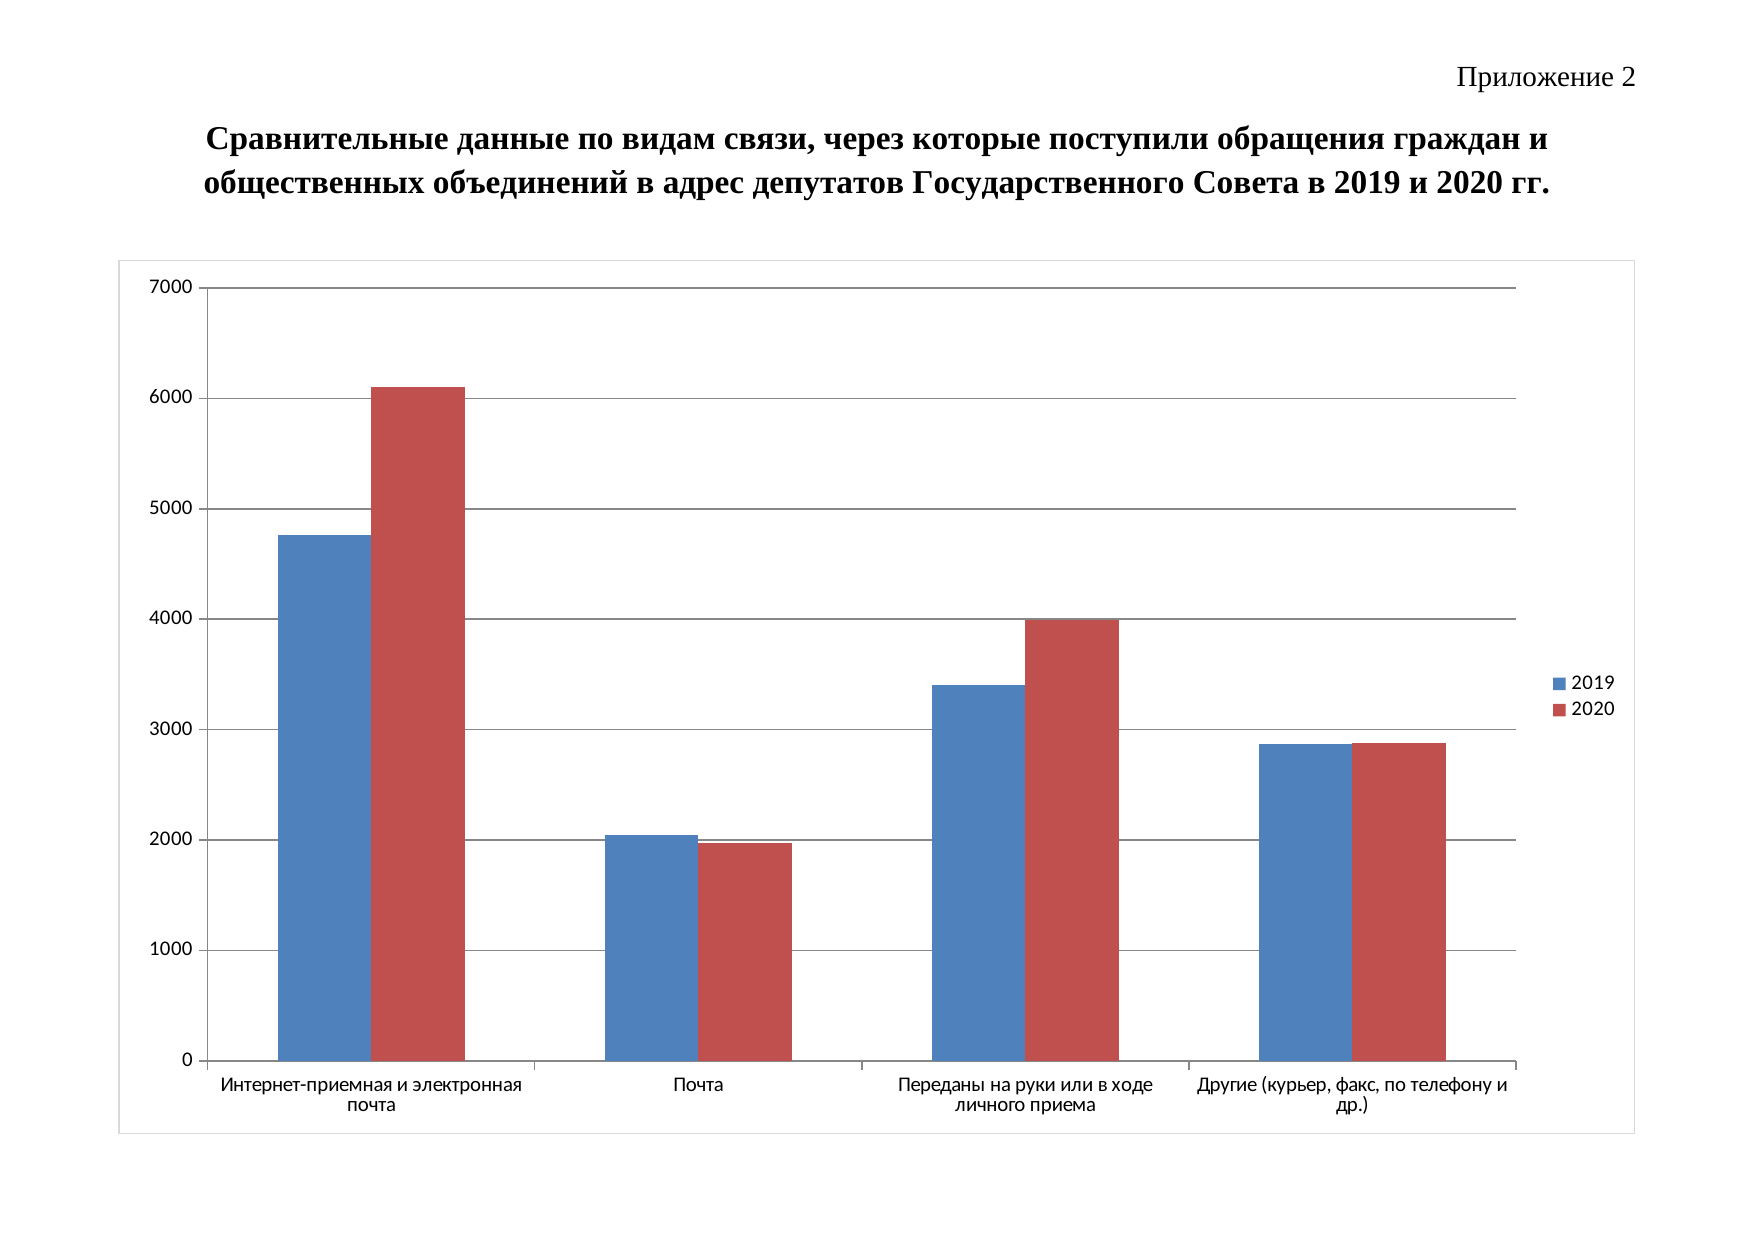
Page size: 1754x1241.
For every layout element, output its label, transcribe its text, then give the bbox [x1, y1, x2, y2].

text Приложение 2 [118, 59, 1636, 93]
text Сравнительные данные по видам связи, через которые поступили обращения граждан и общественных объединений в адрес депутатов Государственного Совета в 2019 и 2020 гг. [118, 118, 1636, 201]
